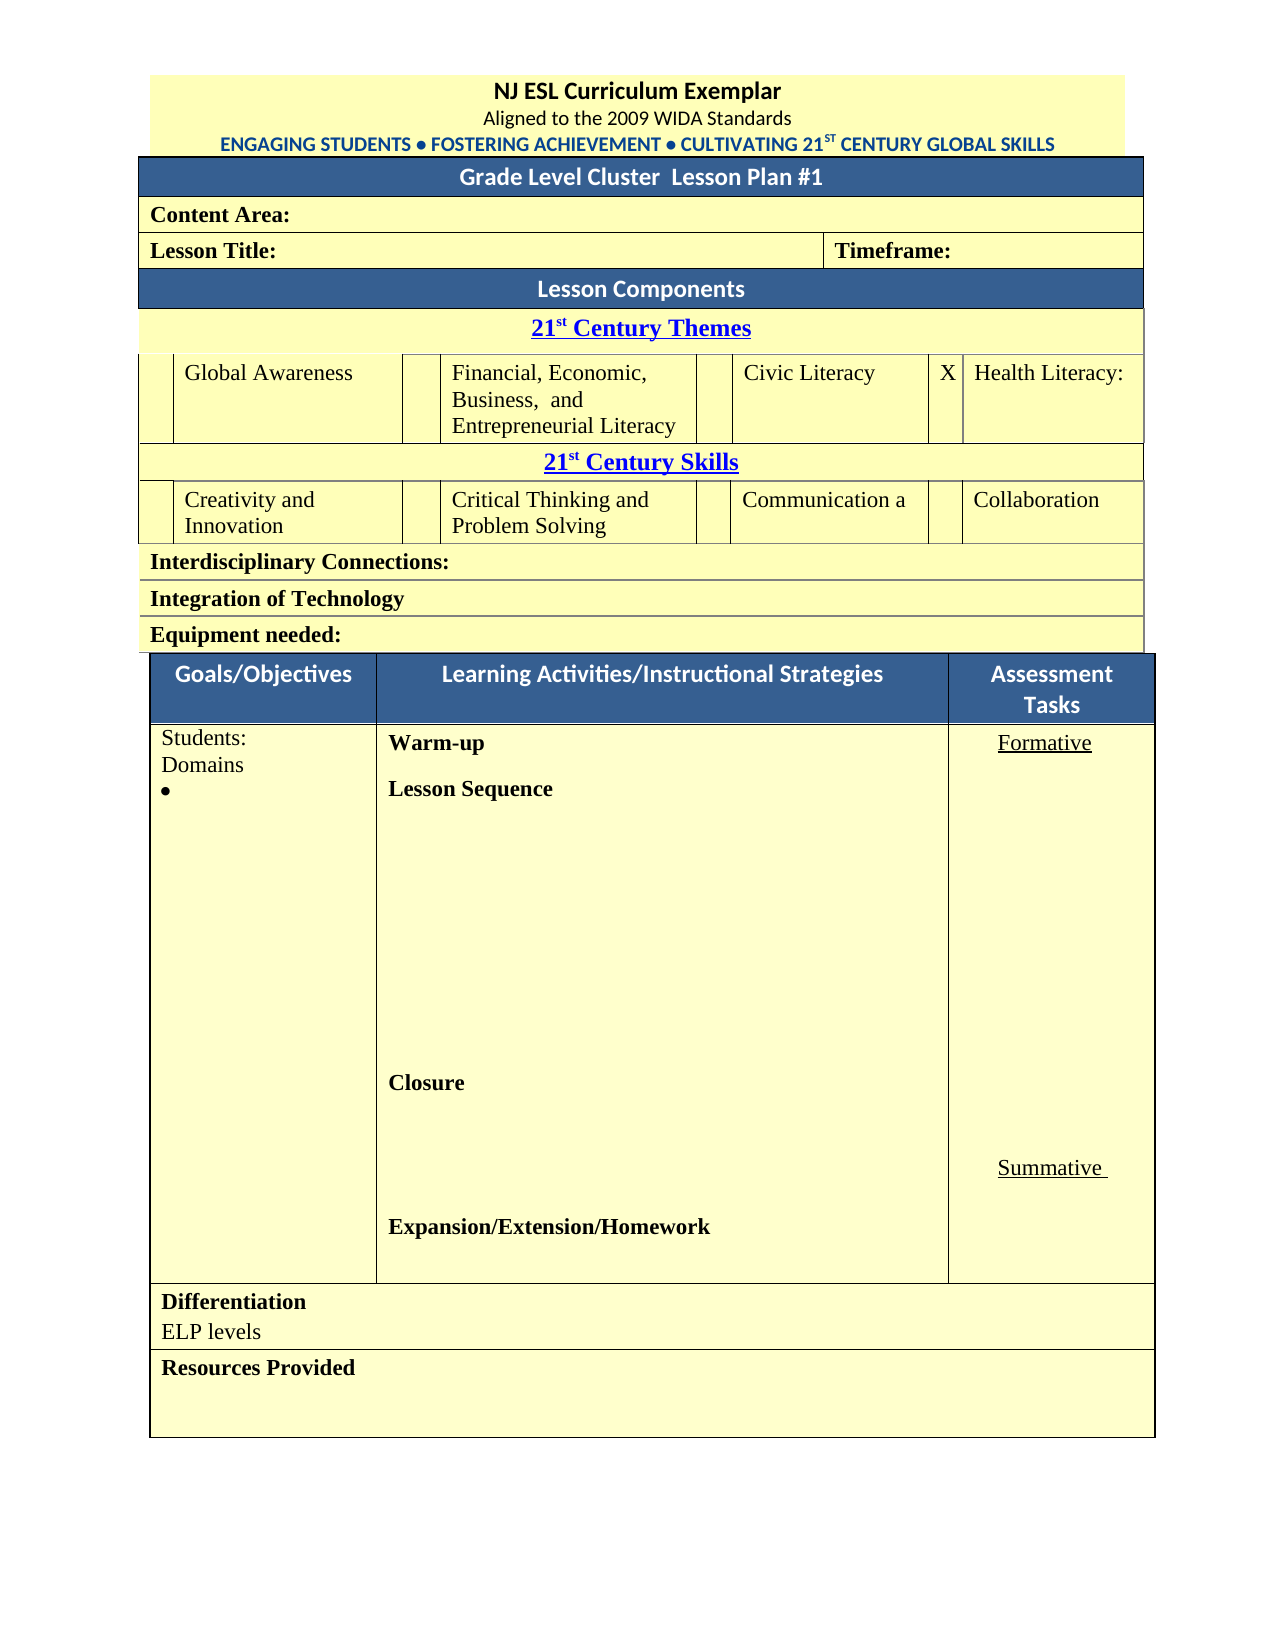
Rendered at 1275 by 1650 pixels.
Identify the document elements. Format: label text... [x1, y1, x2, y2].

table_cell [403, 355, 440, 442]
table_cell Health Literacy: [964, 355, 1143, 442]
table_cell Differentiation ELP levels [151, 1284, 1154, 1349]
table_cell [697, 355, 732, 442]
table_cell X [929, 355, 962, 442]
table_cell Interdisciplinary Connections: [139, 544, 1143, 579]
table_cell Collaboration [963, 482, 1143, 543]
table_cell Content Area: [139, 197, 1143, 232]
table_cell Critical Thinking and Problem Solving [441, 482, 696, 543]
table_header Grade Level Cluster Lesson Plan #1 [139, 158, 1143, 196]
table_cell Integration of Technology [139, 580, 1143, 615]
table_header Assessment Tasks [949, 654, 1154, 723]
table_cell Equipment needed: [139, 616, 1143, 651]
table_cell Financial, Economic, Business, and Entrepreneurial Literacy [441, 355, 696, 442]
table_cell [139, 481, 173, 543]
table_cell Students: Domains [151, 725, 376, 1283]
table_cell Global Awareness [174, 354, 402, 442]
table_cell Timeframe: [824, 233, 1143, 268]
table_header Learning Activities/Instructional Strategies [377, 654, 948, 723]
table_cell Civic Literacy [733, 355, 928, 442]
table_cell [929, 482, 962, 543]
table_cell Warm-up Lesson Sequence Closure Expansion/Extension/Homework [377, 725, 948, 1283]
table_cell 21st Century Skills [139, 444, 1143, 480]
table_cell Lesson Title: [139, 233, 823, 268]
table_cell Communication a [731, 482, 928, 543]
table_cell Lesson Components [139, 269, 1143, 308]
table_header Goals/Objectives [151, 654, 376, 723]
table_cell [139, 354, 173, 442]
table_cell Creativity and Innovation [174, 482, 402, 543]
table_cell 21st Century Themes [139, 309, 1143, 353]
table_cell [403, 482, 440, 543]
table_cell Formative Summative [949, 725, 1154, 1283]
table_cell [697, 482, 730, 543]
table_cell Resources Provided [151, 1350, 1154, 1437]
